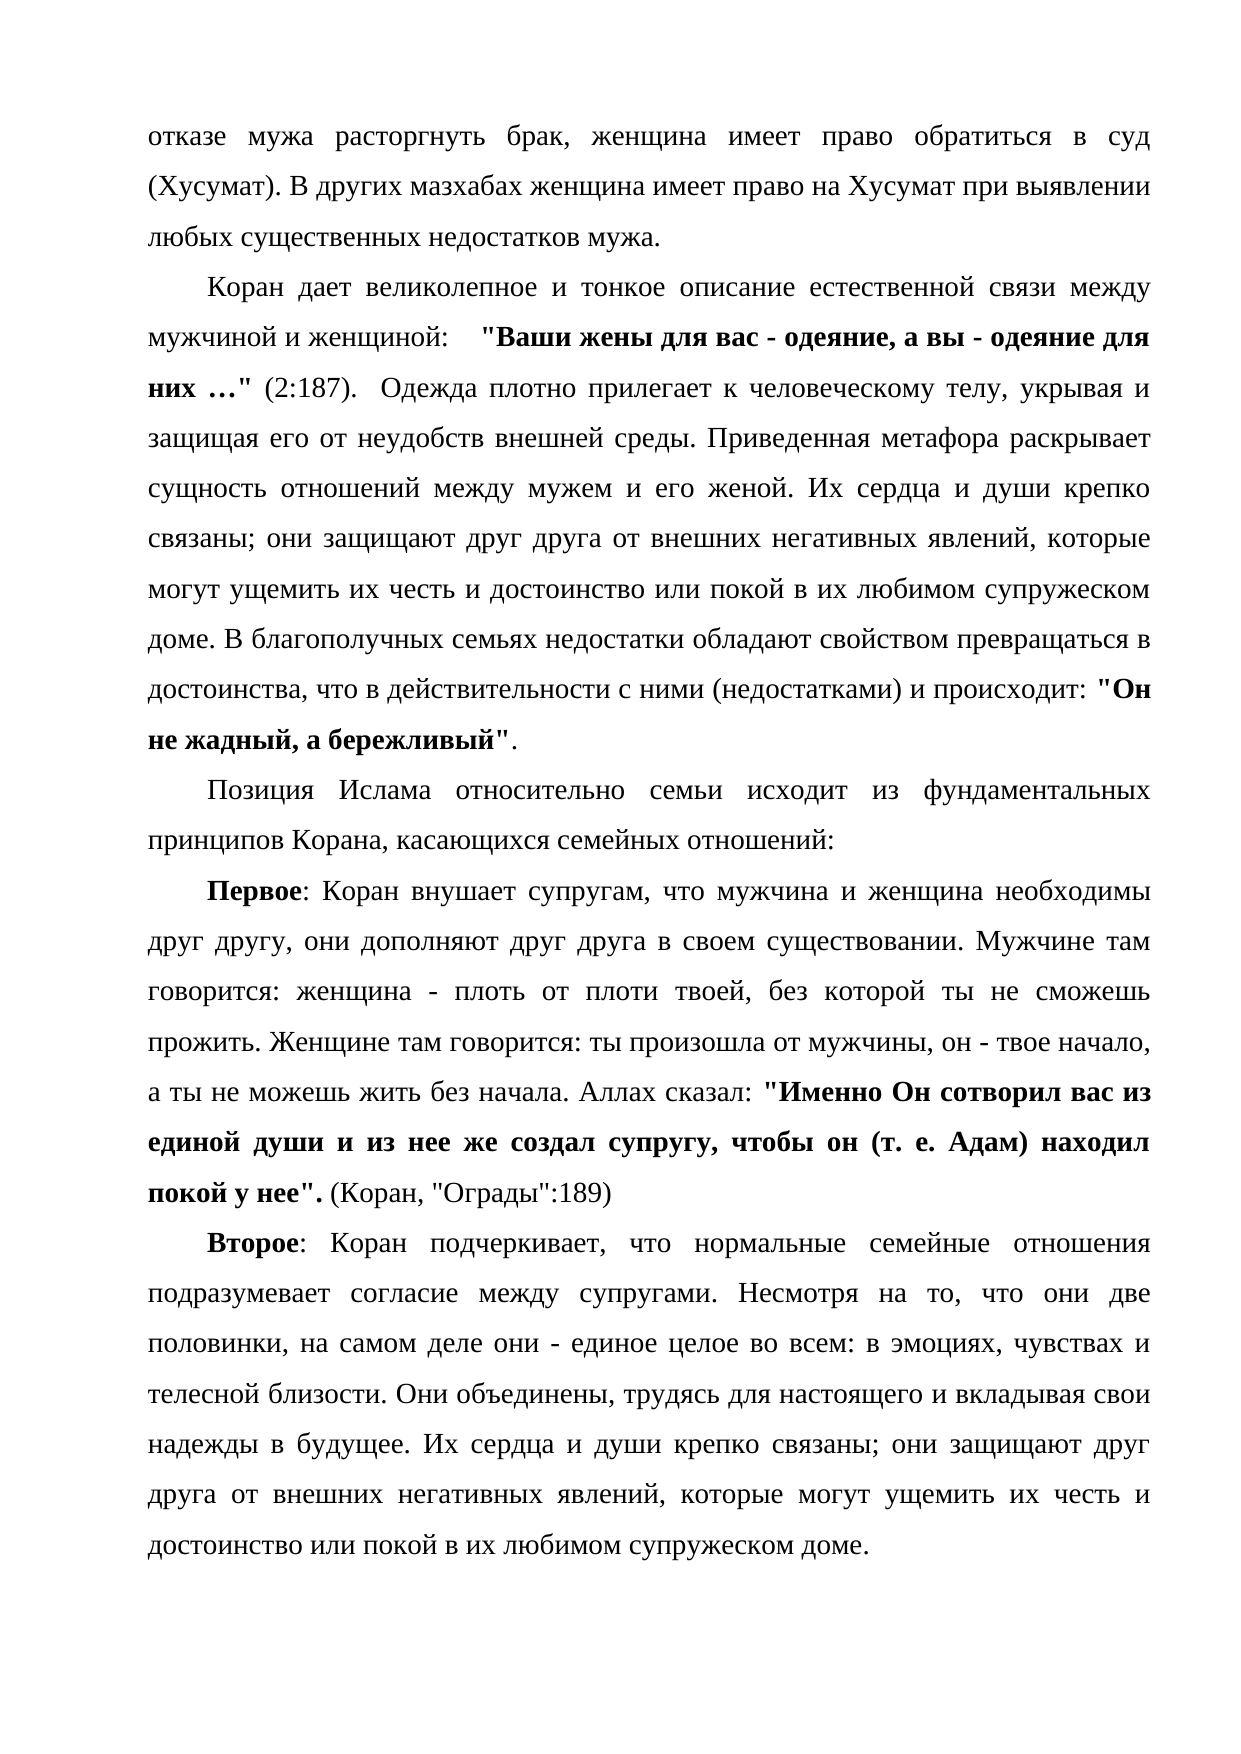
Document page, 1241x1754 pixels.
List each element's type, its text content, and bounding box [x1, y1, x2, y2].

text Второе: Коран подчеркивает, что нормальные семейные отношения подразумевает согласие между супругами. Несмотря на то, что они две половинки, на самом деле они - единое целое во всем: в эмоциях, чувствах и телесной близости. Они объединены, трудясь для настоящего и вкладывая свои надежды в будущее. Их сердца и души крепко связаны; они защищают друг друга от внешних негативных явлений, которые могут ущемить их честь и достоинство или покой в их любимом супружеском доме. [148, 1225, 1152, 1560]
text Коран дает великолепное и тонкое описание естественной связи между мужчиной и женщиной: "Ваши жены для вас - одеяние, а вы - одеяние для них …" (2:187). Одежда плотно прилегает к человеческому телу, укрывая и защищая его от неудобств внешней среды. Приведенная метафора раскрывает сущность отношений между мужем и его женой. Их сердца и души крепко связаны; они защищают друг друга от внешних негативных явлений, которые могут ущемить их честь и достоинство или покой в их любимом супружеском доме. В благополучных семьях недостатки обладают свойством превращаться в достоинства, что в действительности с ними (недостатками) и происходит: "Он не жадный, а бережливый". [148, 269, 1152, 755]
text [148, 118, 1152, 252]
text Позиция Ислама относительно семьи исходит из фундаментальных принципов Корана, касающихся семейных отношений: [148, 772, 1152, 856]
text Первое: Коран внушает супругам, что мужчина и женщина необходимы друг другу, они дополняют друг друга в своем существовании. Мужчине там говорится: женщина - плоть от плоти твоей, без которой ты не сможешь прожить. Женщине там говорится: ты произошла от мужчины, он - твое начало, а ты не можешь жить без начала. Аллах сказал: "Именно Он сотворил вас из единой души и из нее же создал супругу, чтобы он (т. е. Адам) находил покой у нее". (Коран, "Ограды":189) [148, 873, 1152, 1208]
